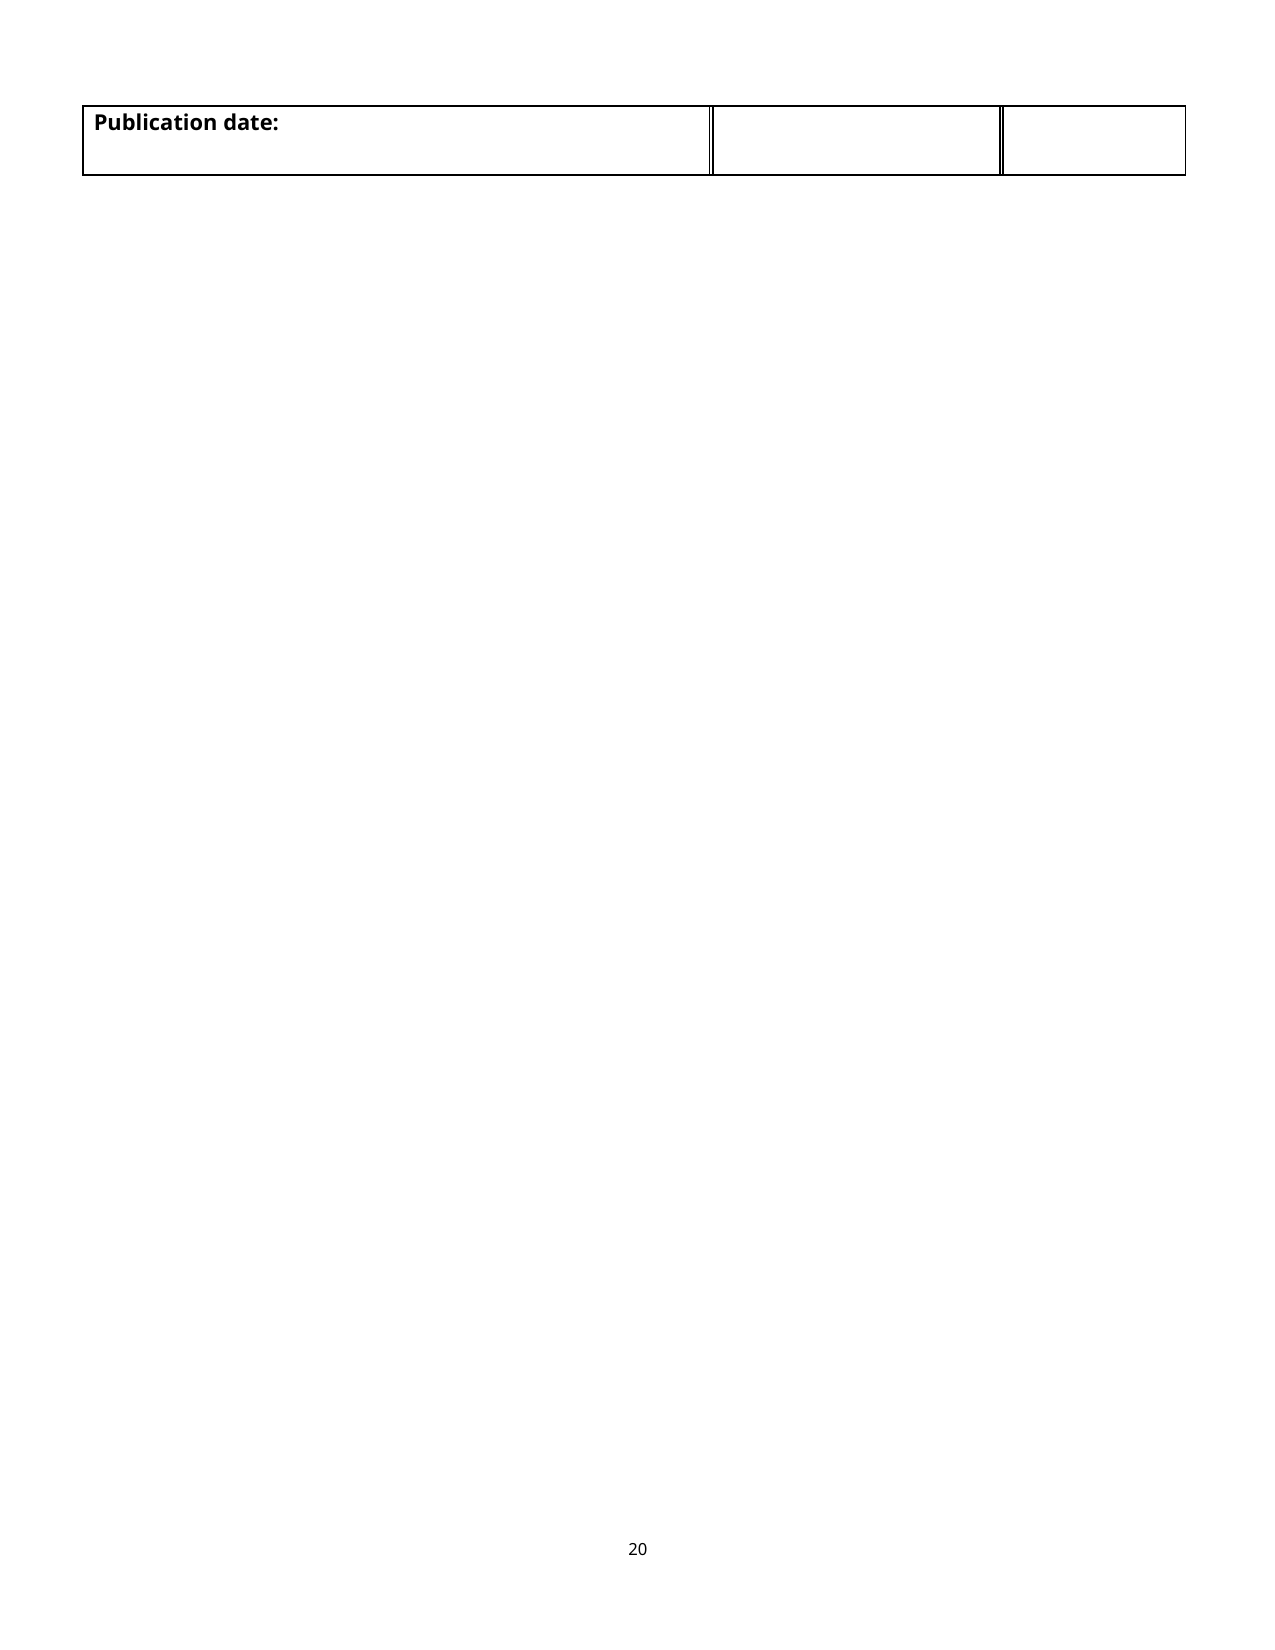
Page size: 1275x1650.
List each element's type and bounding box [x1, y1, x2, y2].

table_cell [714, 107, 999, 174]
table_cell [1004, 107, 1185, 174]
table_cell [84, 107, 709, 174]
